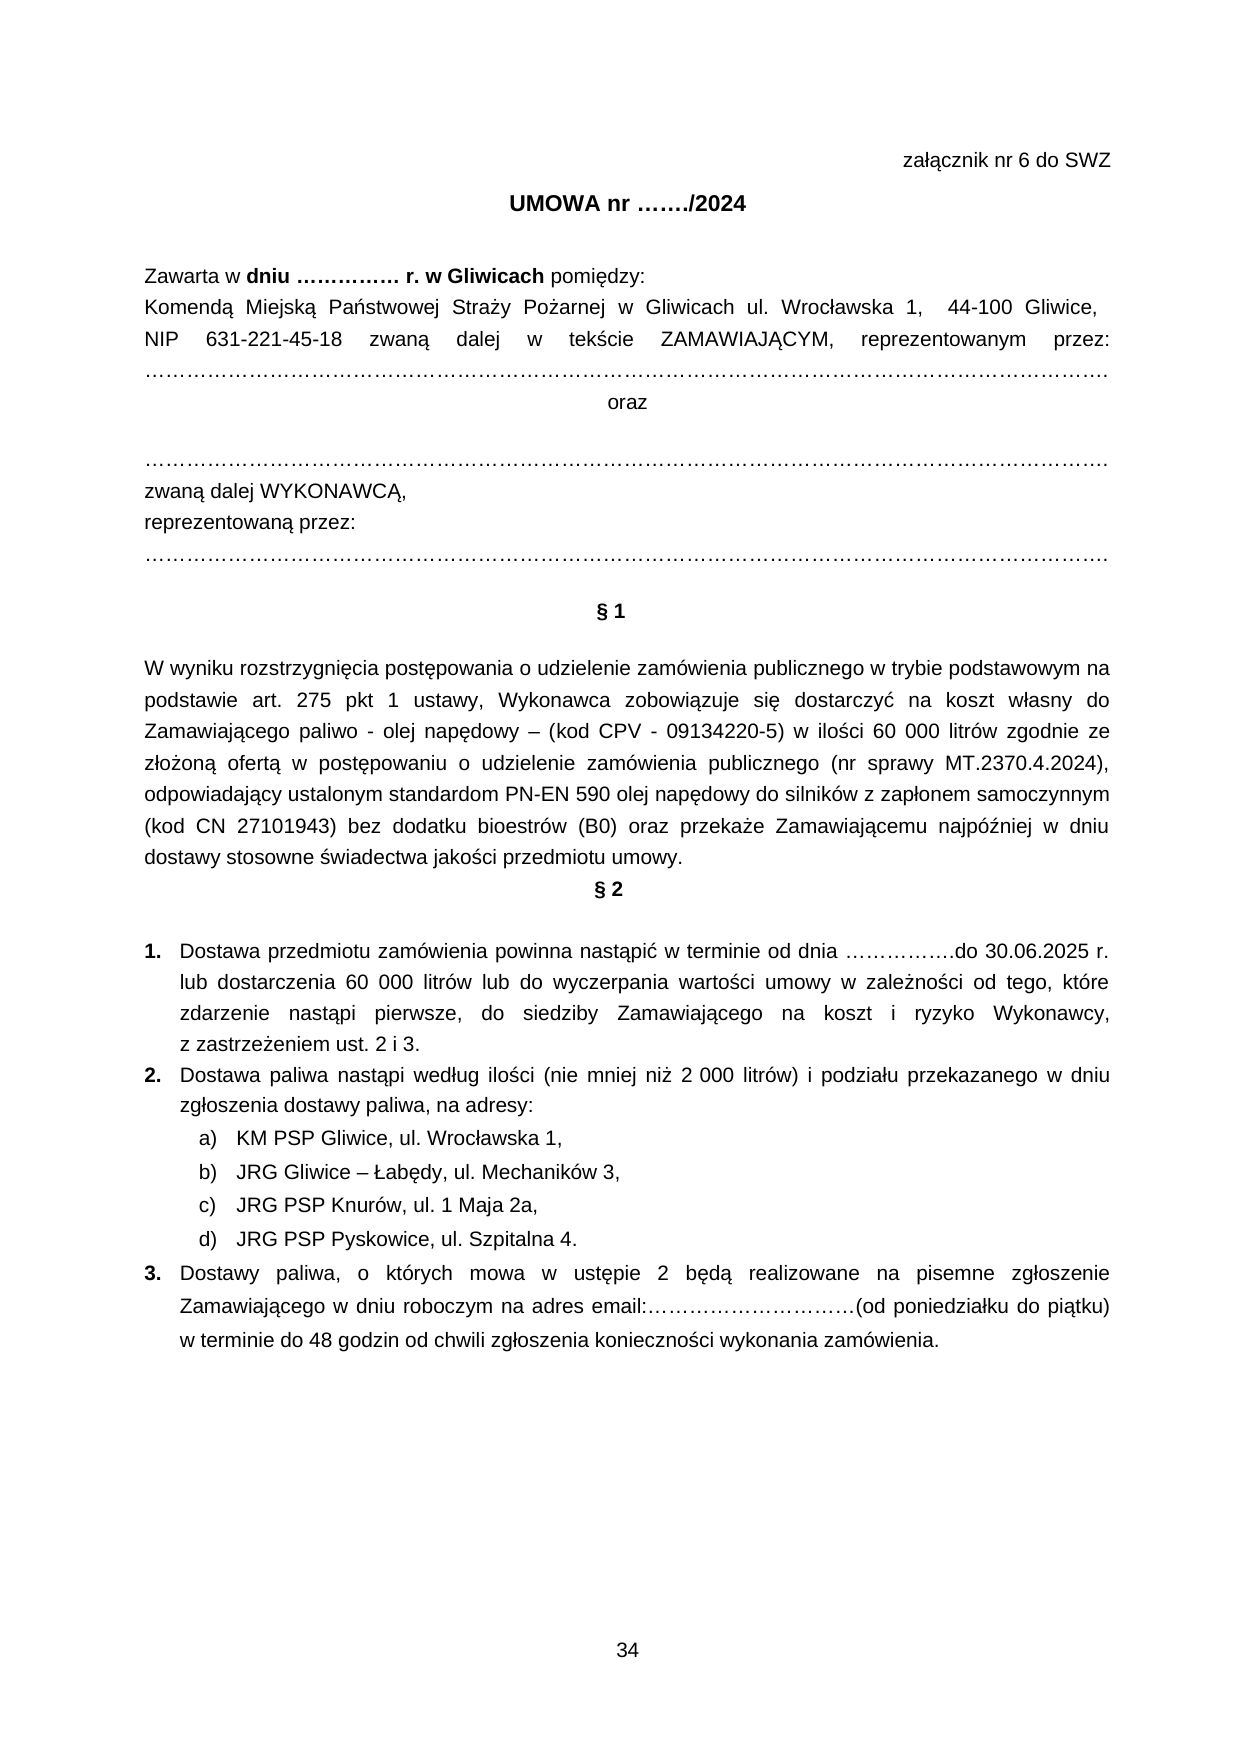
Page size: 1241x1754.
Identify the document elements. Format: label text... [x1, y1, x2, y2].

list Dostawa paliwa nastąpi według ilości (nie mniej niż 2 000 litrów) i podziału przekazanego w dniu zgłoszenia dostawy paliwa, na adresy: [144, 1058, 1111, 1119]
text reprezentowaną przez: …………………………………………………………………………………………………………………………. [59, 505, 1111, 568]
text Zawarta w dniu …………… r. w Gliwicach pomiędzy: [144, 258, 1111, 290]
text załącznik nr 6 do SWZ [144, 148, 1111, 172]
text § 2 [519, 871, 1111, 902]
list KM PSP Gliwice, ul. Wrocławska 1, [199, 1119, 1111, 1153]
list JRG PSP Pyskowice, ul. Szpitalna 4. [199, 1220, 1111, 1253]
text UMOWA nr ……./2024 [144, 184, 1111, 218]
list JRG Gliwice – Łabędy, ul. Mechaników 3, [199, 1153, 1111, 1186]
list Dostawa przedmiotu zamówienia powinna nastąpić w terminie od dnia …………….do 30.06.2025 r. lub dostarczenia 60 000 litrów lub do wyczerpania wartości umowy w zależności od tego, które zdarzenie nastąpi pierwsze, do siedziby Zamawiającego na koszt i ryzyko Wykonawcy, z zastrzeżeniem ust. 2 i 3. [144, 934, 1111, 1058]
text W wyniku rozstrzygnięcia postępowania o udzielenie zamówienia publicznego w trybie podstawowym na podstawie art. 275 pkt 1 ustawy, Wykonawca zobowiązuje się dostarczyć na koszt własny do Zamawiającego paliwo - olej napędowy – (kod CPV - 09134220-5) w ilości 60 000 litrów zgodnie ze złożoną ofertą w postępowaniu o udzielenie zamówienia publicznego (nr sprawy MT.2370.4.2024), odpowiadający ustalonym standardom PN-EN 590 olej napędowy do silników z zapłonem samoczynnym (kod CN 27101943) bez dodatku bioestrów (B0) oraz przekaże Zamawiającemu najpóźniej w dniu dostawy stosowne świadectwa jakości przedmiotu umowy. [144, 651, 1111, 871]
text Komendą Miejską Państwowej Straży Pożarnej w Gliwicach ul. Wrocławska 1, 44-100 Gliwice, NIP 631-221-45-18 zwaną dalej w tekście ZAMAWIAJĄCYM, reprezentowanym przez: …………………………………………………………………………………………………………………………. [144, 290, 1111, 384]
list Dostawy paliwa, o których mowa w ustępie 2 będą realizowane na pisemne zgłoszenie Zamawiającego w dniu roboczym na adres email:…………………………(od poniedziałku do piątku) w terminie do 48 godzin od chwili zgłoszenia konieczności wykonania zamówienia. [144, 1253, 1111, 1354]
text oraz [144, 384, 1111, 416]
text …………………………………………………………………………………………………………………………. zwaną dalej WYKONAWCĄ, [59, 442, 1111, 505]
text § 1 [144, 599, 1077, 623]
list JRG PSP Knurów, ul. 1 Maja 2a, [199, 1186, 1111, 1220]
